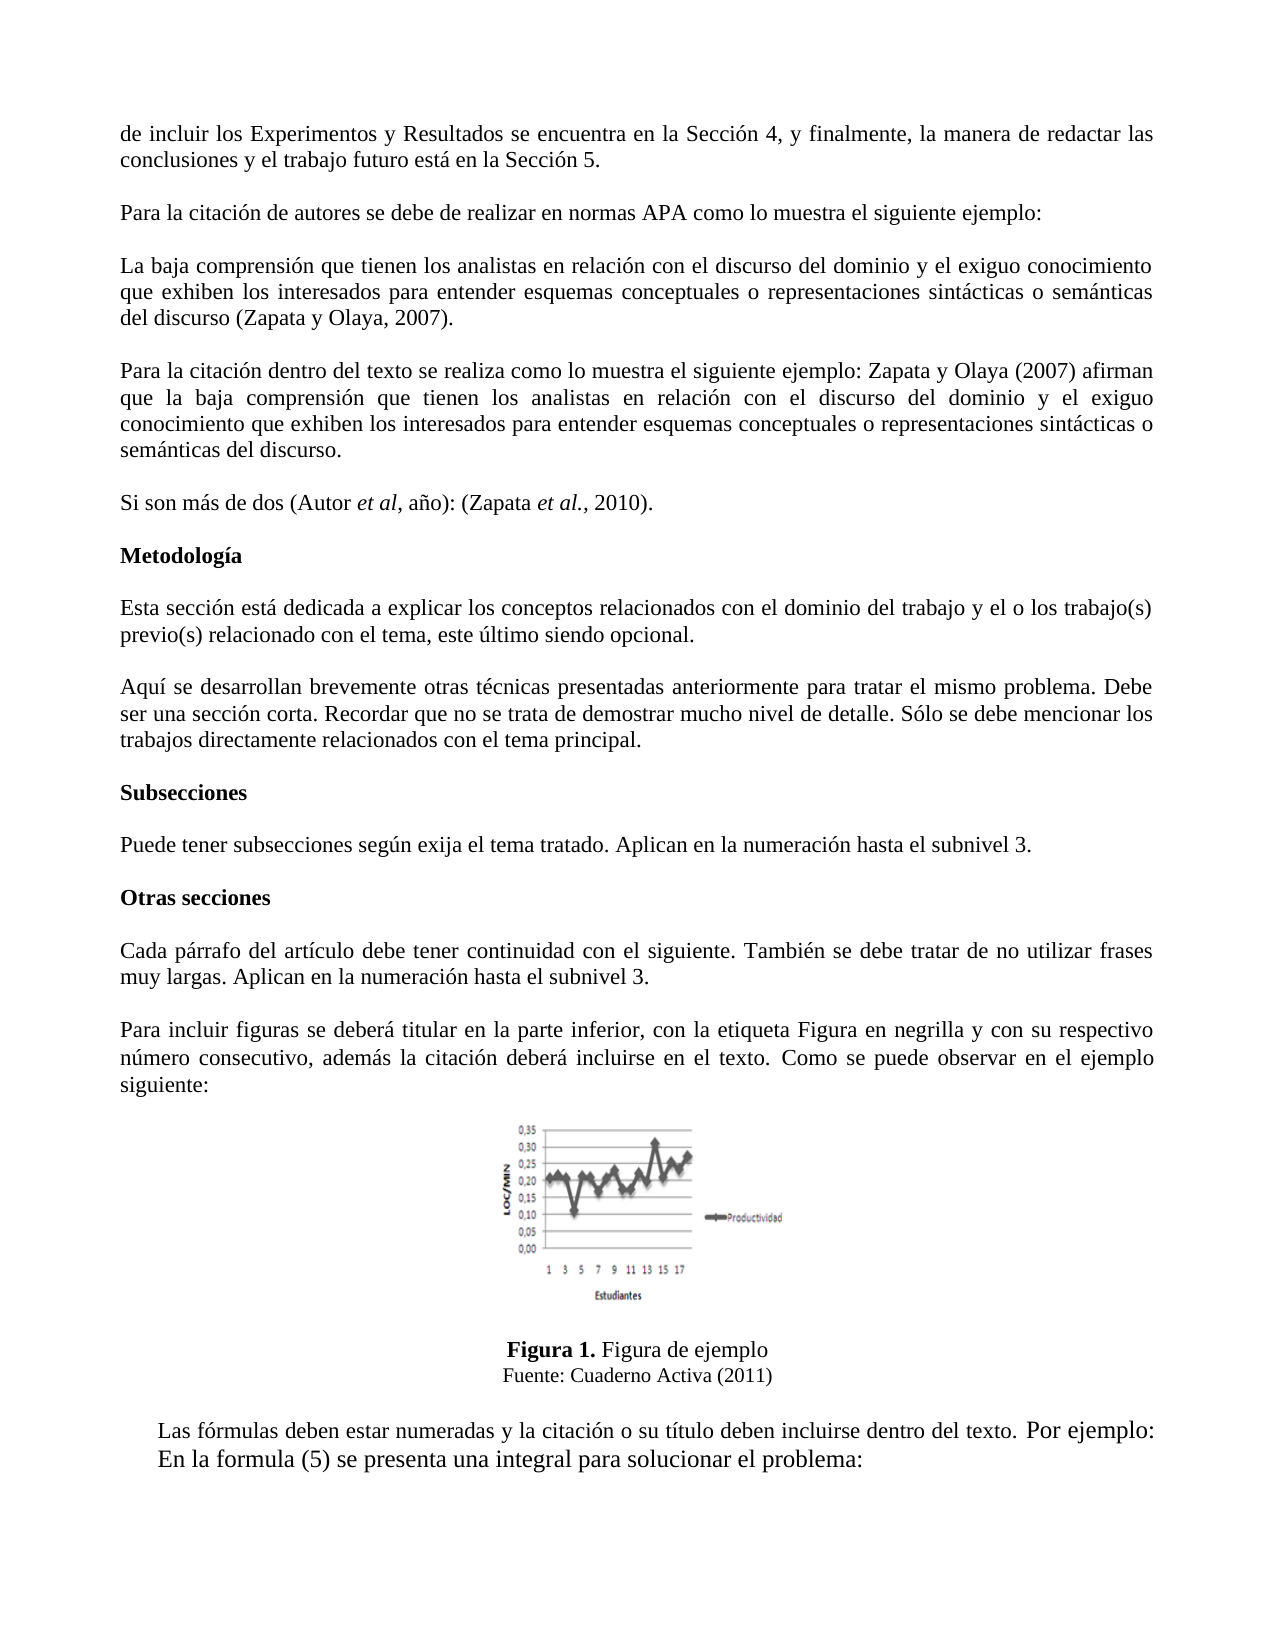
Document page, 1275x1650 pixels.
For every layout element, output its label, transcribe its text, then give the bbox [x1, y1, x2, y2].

text Cada párrafo del artículo debe tener continuidad con el siguiente. También se debe tratar de no utilizar frases muy largas. Aplican en la numeración hasta el subnivel 3. [120, 937, 1155, 990]
picture [490, 1097, 785, 1337]
text Para la citación dentro del texto se realiza como lo muestra el siguiente ejemplo: Zapata y Olaya (2007) afirman que la baja comprensión que tienen los analistas en relación con el discurso del dominio y el exiguo conocimiento que exhiben los interesados para entender esquemas conceptuales o representaciones sintácticas o semánticas del discurso. [120, 357, 1155, 463]
text Las fórmulas deben estar numeradas y la citación o su título deben incluirse dentro del texto. Por ejemplo: En la formula (5) se presenta una integral para solucionar el problema: [157, 1416, 1155, 1473]
text Metodología [120, 542, 1155, 568]
text La baja comprensión que tienen los analistas en relación con el discurso del dominio y el exiguo conocimiento que exhiben los interesados para entender esquemas conceptuales o representaciones sintácticas o semánticas del discurso (Zapata y Olaya, 2007). [120, 252, 1155, 331]
text Para la citación de autores se debe de realizar en normas APA como lo muestra el siguiente ejemplo: [120, 199, 1155, 225]
text Aquí se desarrollan brevemente otras técnicas presentadas anteriormente para tratar el mismo problema. Debe ser una sección corta. Recordar que no se trata de demostrar mucho nivel de detalle. Sólo se debe mencionar los trabajos directamente relacionados con el tema principal. [120, 673, 1155, 752]
text Puede tener subsecciones según exija el tema tratado. Aplican en la numeración hasta el subnivel 3. [120, 832, 1155, 858]
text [120, 120, 1155, 173]
text Fuente: Cuaderno Activa (2011) [120, 1363, 1155, 1387]
text Esta sección está dedicada a explicar los conceptos relacionados con el dominio del trabajo y el o los trabajo(s) previo(s) relacionado con el tema, este último siendo opcional. [120, 594, 1155, 647]
text Otras secciones [120, 884, 1155, 911]
text Subsecciones [120, 779, 1155, 805]
text Figura 1. Figura de ejemplo [120, 1336, 1155, 1363]
text Para incluir figuras se deberá titular en la parte inferior, con la etiqueta Figura en negrilla y con su respectivo número consecutivo, además la citación deberá incluirse en el texto. Como se puede observar en el ejemplo siguiente: [120, 1016, 1155, 1097]
text Si son más de dos (Autor et al, año): (Zapata et al., 2010). [120, 489, 1155, 515]
